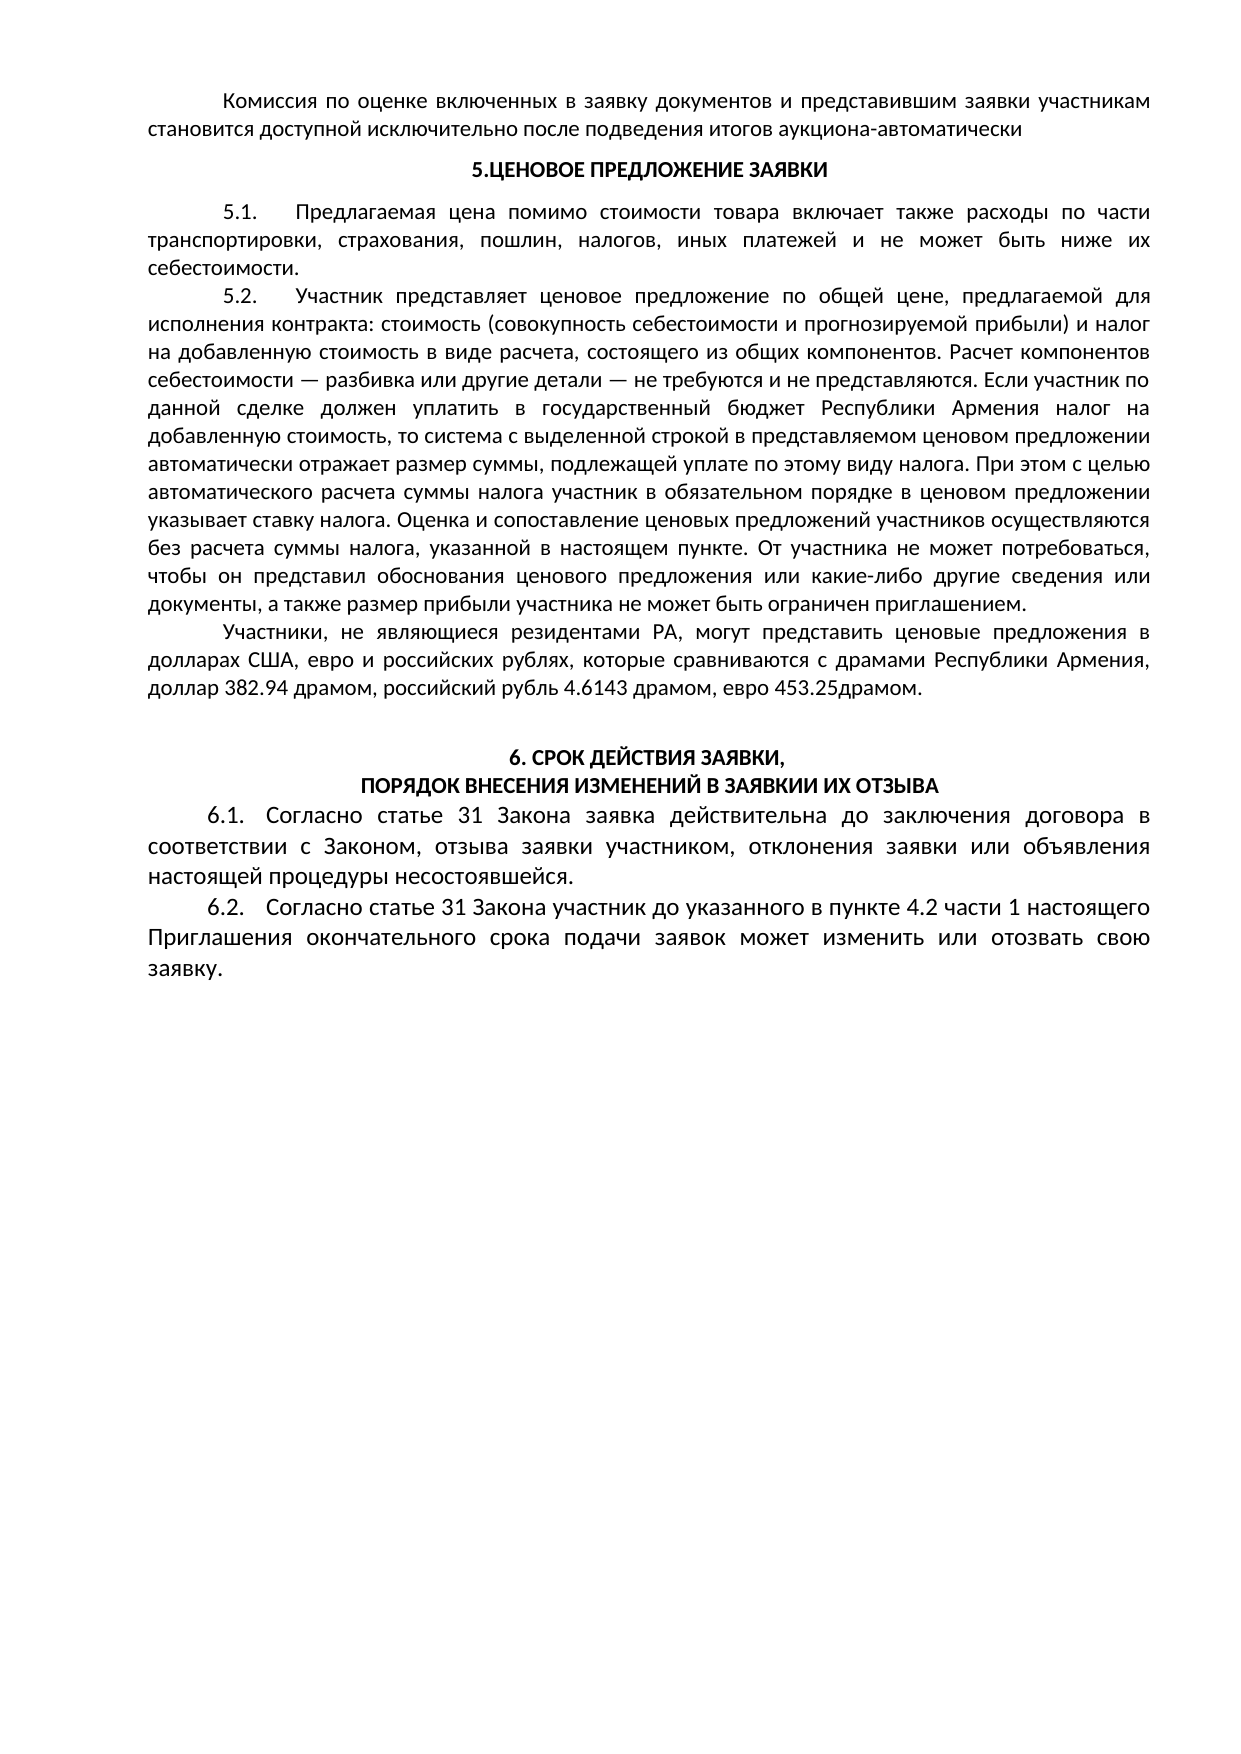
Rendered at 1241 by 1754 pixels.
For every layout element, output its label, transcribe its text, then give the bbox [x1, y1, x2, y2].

text Участники, не являющиеся резидентами РА, могут представить ценовые предложения в долларах США, евро и российских рублях, которые сравниваются с драмами Республики Армения, доллар 382.94 драмом, российский рубль 4.6143 драмом, евро 453.25драмом. [148, 617, 1152, 701]
text Комиссия по оценке включенных в заявку документов и представившим заявки участникам становится доступной исключительно после подведения итогов аукциона-автоматически [148, 86, 1152, 142]
text 5.2. Участник представляет ценовое предложение по общей цене, предлагаемой для исполнения контракта: стоимость (совокупность себестоимости и прогнозируемой прибыли) и налог на добавленную стоимость в виде расчета, состоящего из общих компонентов. Расчет компонентов себестоимости — разбивка или другие детали — не требуются и не представляются. Если участник по данной сделке должен уплатить в государственный бюджет Республики Армения налог на добавленную стоимость, то система с выделенной строкой в представляемом ценовом предложении автоматически отражает размер суммы, подлежащей уплате по этому виду налога. При этом с целью автоматического расчета суммы налога участник в обязательном порядке в ценовом предложении указывает ставку налога. Оценка и сопоставление ценовых предложений участников осуществляются без расчета суммы налога, указанной в настоящем пункте. От участника не может потребоваться, чтобы он представил обоснования ценового предложения или какие-либо другие сведения или документы, а также размер прибыли участника не может быть ограничен приглашением. [148, 281, 1152, 617]
text 6. СРОК ДЕЙСТВИЯ ЗАЯВКИ, ПОРЯДОК ВНЕСЕНИЯ ИЗМЕНЕНИЙ В ЗАЯВКИИ ИХ ОТЗЫВА [207, 743, 1093, 799]
text 6.1. Согласно статье 31 Закона заявка действительна до заключения договора в соответствии с Законом, отзыва заявки участником, отклонения заявки или объявления настоящей процедуры несостоявшейся. [148, 799, 1152, 891]
text 5.1. Предлагаемая цена помимо стоимости товара включает также расходы по части транспортировки, страхования, пошлин, налогов, иных платежей и не может быть ниже их себестоимости. [148, 197, 1152, 281]
text 5.ЦЕНОВОЕ ПРЕДЛОЖЕНИЕ ЗАЯВКИ [148, 155, 1152, 183]
text 6.2. Согласно статье 31 Закона участник до указанного в пункте 4.2 части 1 настоящего Приглашения окончательного срока подачи заявок может изменить или отозвать свою заявку. [148, 891, 1152, 982]
